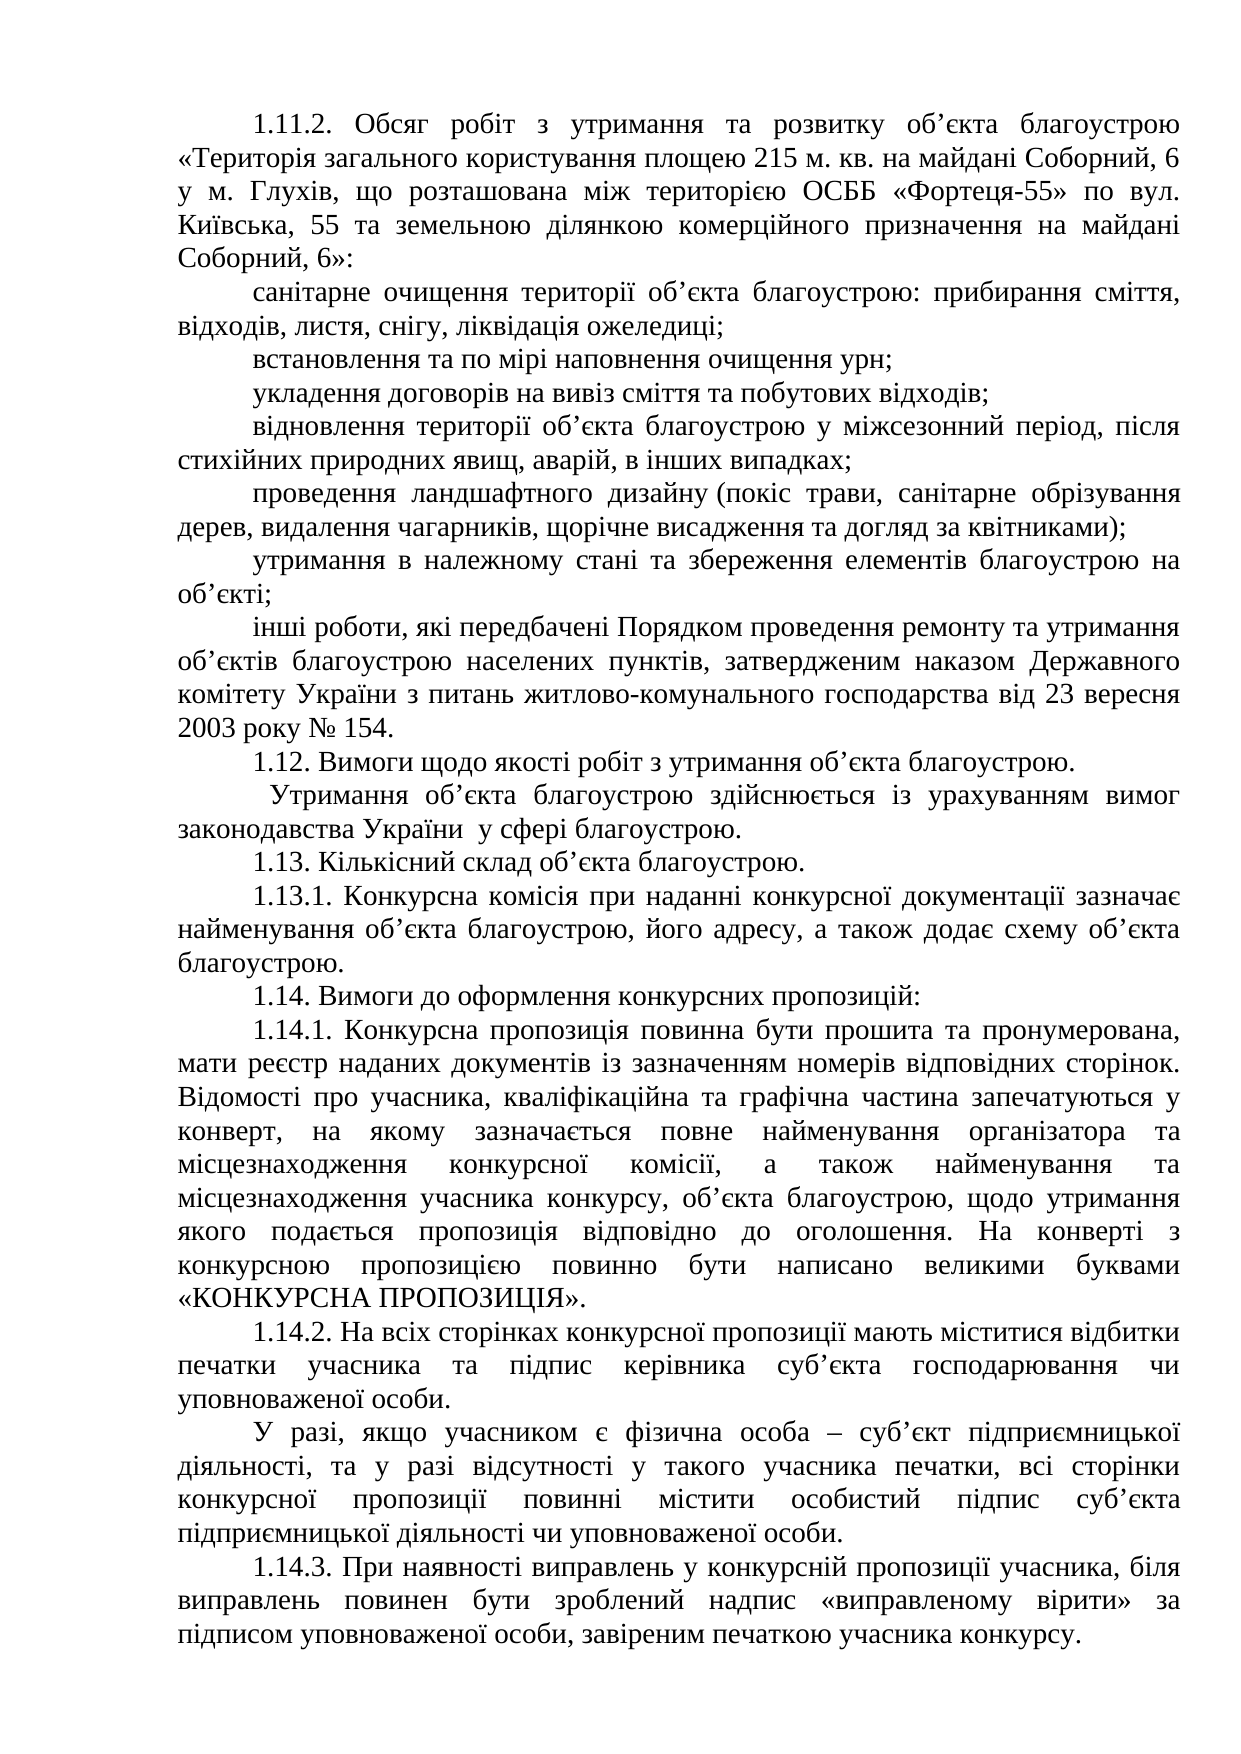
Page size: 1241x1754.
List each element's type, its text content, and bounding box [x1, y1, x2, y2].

text 1.11.2. Обсяг робіт з утримання та розвитку об’єкта благоустрою «Територія загального користування площею 215 м. кв. на майдані Соборний, 6 у м. Глухів, що розташована між територією ОСББ «Фортеця-55» по вул. Київська, 55 та земельною ділянкою комерційного призначення на майдані Соборний, 6»: [177, 106, 1181, 274]
text 1.14.2. На всіх сторінках конкурсної пропозиції мають міститися відбитки печатки учасника та підпис керівника суб’єкта господарювання чи уповноваженої особи. [177, 1314, 1181, 1414]
text інші роботи, які передбачені Порядком проведення ремонту та утримання об’єктів благоустрою населених пунктів, затвердженим наказом Державного комітету України з питань житлово-комунального господарства від 23 вересня 2003 року № 154. [177, 609, 1181, 744]
text 1.14.1. Конкурсна пропозиція повинна бути прошита та пронумерована, мати реєстр наданих документів із зазначенням номерів відповідних сторінок. Відомості про учасника, кваліфікаційна та графічна частина запечатуються у конверт, на якому зазначається повне найменування організатора та місцезнаходження конкурсної комісії, а також найменування та місцезнаходження учасника конкурсу, об’єкта благоустрою, щодо утримання якого подається пропозиція відповідно до оголошення. На конверті з конкурсною пропозицією повинно бути написано великими буквами «КОНКУРСНА ПРОПОЗИЦІЯ». [177, 1012, 1181, 1314]
text 1.14.3. При наявності виправлень у конкурсній пропозиції учасника, біля виправлень повинен бути зроблений надпис «виправленому вірити» за підписом уповноваженої особи, завіреним печаткою учасника конкурсу. [177, 1549, 1181, 1649]
text У разі, якщо учасником є фізична особа – суб’єкт підприємницької діяльності, та у разі відсутності у такого учасника печатки, всі сторінки конкурсної пропозиції повинні містити особистий підпис суб’єкта підприємницької діяльності чи уповноваженої особи. [177, 1414, 1181, 1549]
text проведення ландшафтного дизайну (покіс трави, санітарне обрізування дерев, видалення чагарників, щорічне висадження та догляд за квітниками); [177, 475, 1181, 542]
text укладення договорів на вивіз сміття та побутових відходів; [177, 375, 1181, 408]
text 1.14. Вимоги до оформлення конкурсних пропозицій: [177, 978, 1181, 1012]
text 1.13. Кількісний склад об’єкта благоустрою. [177, 844, 1181, 878]
text санітарне очищення території об’єкта благоустрою: прибирання сміття, відходів, листя, снігу, ліквідація ожеледиці; [177, 274, 1181, 341]
text 1.12. Вимоги щодо якості робіт з утримання об’єкта благоустрою. [177, 744, 1181, 777]
text 1.13.1. Конкурсна комісія при наданні конкурсної документації зазначає найменування об’єкта благоустрою, його адресу, а також додає схему об’єкта благоустрою. [177, 878, 1181, 978]
text утримання в належному стані та збереження елементів благоустрою на об’єкті; [177, 542, 1181, 609]
text Утримання об’єкта благоустрою здійснюється із урахуванням вимог законодавства України у сфері благоустрою. [177, 777, 1181, 844]
text встановлення та по мірі наповнення очищення урн; [177, 341, 1181, 375]
text відновлення території об’єкта благоустрою у міжсезонний період, після стихійних природних явищ, аварій, в інших випадках; [177, 408, 1181, 475]
